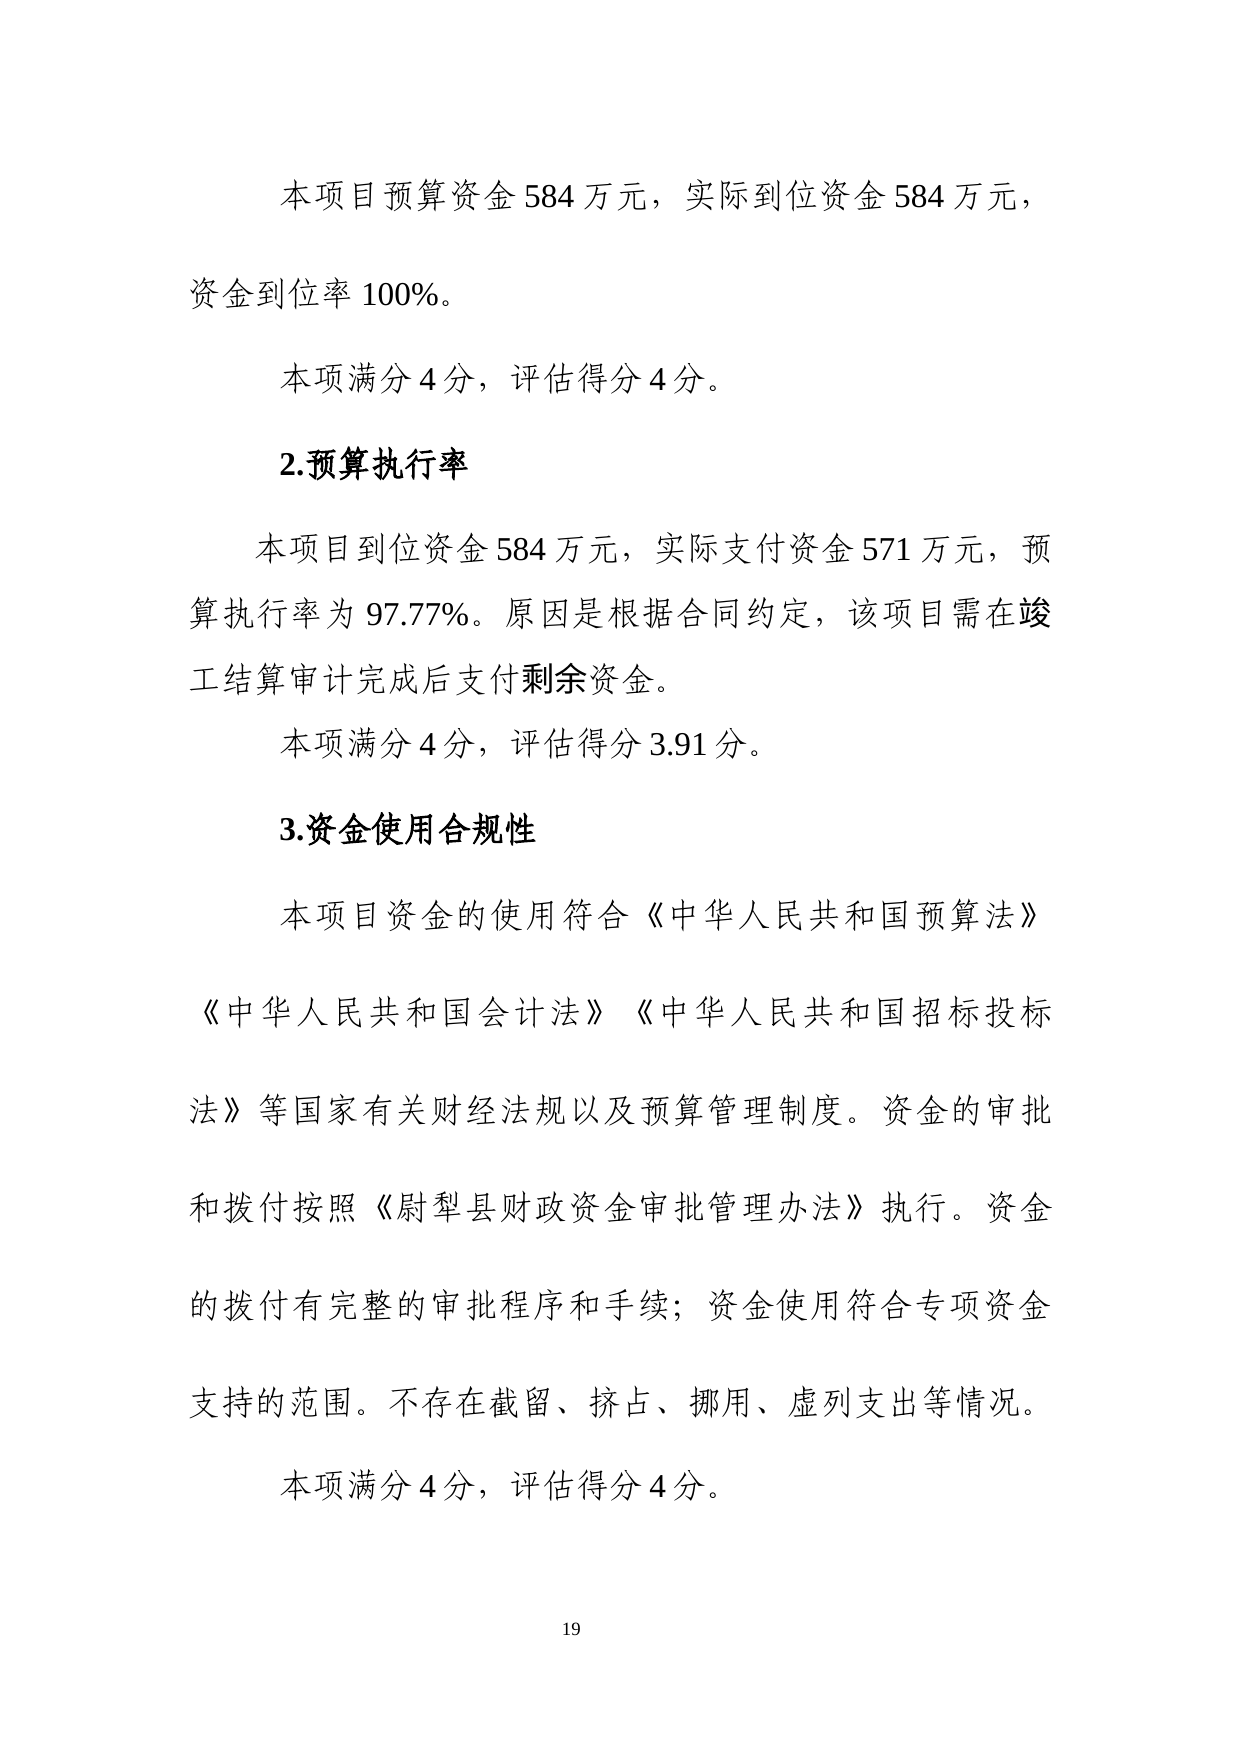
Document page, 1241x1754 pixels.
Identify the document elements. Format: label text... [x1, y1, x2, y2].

text 2.预算执行率 [187, 430, 1053, 495]
text 3.资金使用合规性 [187, 795, 1053, 860]
text 本项目资金的使用符合《中华人民共和国预算法》《中华人民共和国会计法》《中华人民共和国招标投标法》等国家有关财经法规以及预算管理制度。资金的审批和拨付按照《尉犁县财政资金审批管理办法》执行。资金的拨付有完整的审批程序和手续；资金使用符合专项资金支持的范围。不存在截留、挤占、挪用、虚列支出等情况。 [187, 881, 1053, 1433]
list 本项目到位资金584万元，实际支付资金571万元，预算执行率为97.77%。原因是根据合同约定，该项目需在竣工结算审计完成后支付剩余资金。 [187, 515, 1053, 710]
text 本项目预算资金584万元，实际到位资金584万元，资金到位率100%。 [187, 162, 1053, 324]
text 本项满分4分，评估得分3.91分。 [187, 710, 1053, 775]
text 本项满分4分，评估得分4分。 [187, 1452, 1053, 1517]
text 本项满分4分，评估得分4分。 [187, 345, 1053, 410]
